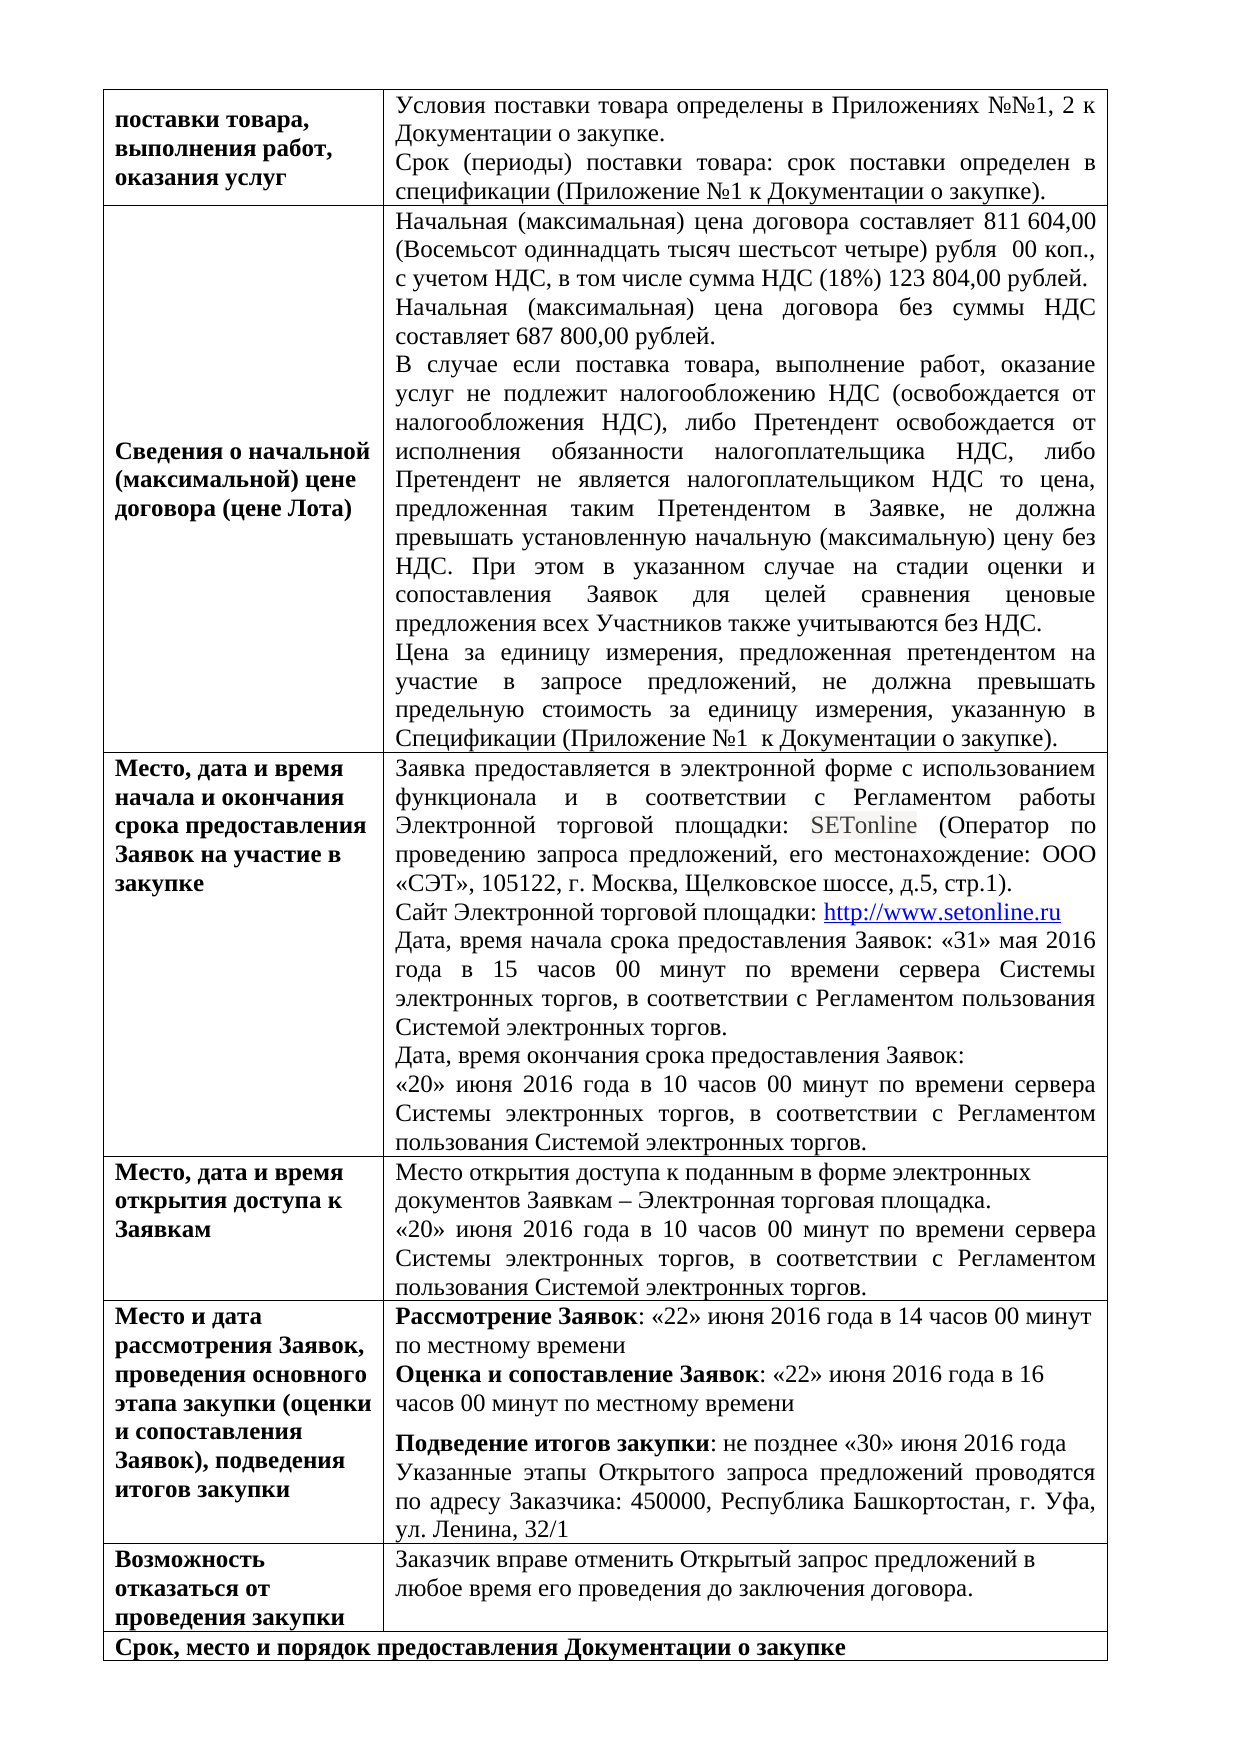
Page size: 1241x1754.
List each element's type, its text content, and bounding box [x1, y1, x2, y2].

table_cell Место открытия доступа к поданным в форме электронных документов Заявкам – Электронная торговая площадка. «20» июня 2016 года в 10 часов 00 минут по времени сервера Системы электронных торгов, в соответствии с Регламентом пользования Системой электронных торгов. [384, 1157, 1107, 1300]
table_cell Заявка предоставляется в электронной форме с использованием функционала и в соответствии с Регламентом работы Электронной торговой площадки: SETonline (Оператор по проведению запроса предложений, его местонахождение: ООО «СЭТ», . Москва, Щелковское шоссе, д.5, стр.1). Сайт Электронной торговой площадки: http://www.setonline.ru Дата, время начала срока предоставления Заявок: «31» мая 2016 года в 15 часов 00 минут по времени сервера Системы электронных торгов, в соответствии с Регламентом пользования Системой электронных торгов. Дата, время окончания срока предоставления Заявок: «20» июня 2016 года в 10 часов 00 минут по времени сервера Системы электронных торгов, в соответствии с Регламентом пользования Системой электронных торгов. [384, 753, 1107, 1156]
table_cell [104, 1632, 1107, 1660]
table_cell Место, дата и время начала и окончания срока предоставления Заявок на участие в закупке [104, 753, 383, 1156]
table_cell Сведения о начальной (максимальной) цене договора (цене Лота) [104, 206, 383, 752]
table_cell Место, дата и время открытия доступа к Заявкам [104, 1157, 383, 1300]
table_cell Заказчик вправе отменить Открытый запрос предложений в любое время его проведения до заключения договора. [384, 1544, 1107, 1631]
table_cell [104, 90, 383, 205]
table_cell Место и дата рассмотрения Заявок, проведения основного этапа закупки (оценки и сопоставления Заявок), подведения итогов закупки [104, 1301, 383, 1543]
table_cell Возможность отказаться от проведения закупки [104, 1544, 383, 1631]
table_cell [384, 90, 1107, 205]
table_cell Рассмотрение Заявок: «22» июня 2016 года в 14 часов 00 минут по местному времени Оценка и сопоставление Заявок: «22» июня 2016 года в 16 часов 00 минут по местному времени Подведение итогов закупки: не позднее «30» июня 2016 года Указанные этапы Открытого запроса предложений проводятся по адресу Заказчика: 450000, Республика Башкортостан, г. Уфа, ул. Ленина, 32/1 [384, 1301, 1107, 1543]
table_cell Начальная (максимальная) цена договора составляет 811 604,00 (Восемьсот одиннадцать тысяч шестьсот четыре) рубля 00 коп., с учетом НДС, в том числе сумма НДС (18%) 123 804,00 рублей. Начальная (максимальная) цена договора без суммы НДС составляет 687 800,00 рублей. В случае если поставка товара, выполнение работ, оказание услуг не подлежит налогообложению НДС (освобождается от налогообложения НДС), либо Претендент освобождается от исполнения обязанности налогоплательщика НДС, либо Претендент не является налогоплательщиком НДС то цена, предложенная таким Претендентом в Заявке, не должна превышать установленную начальную (максимальную) цену без НДС. При этом в указанном случае на стадии оценки и сопоставления Заявок для целей сравнения ценовые предложения всех Участников также учитываются без НДС. Цена за единицу измерения, предложенная претендентом на участие в запросе предложений, не должна превышать предельную стоимость за единицу измерения, указанную в Спецификации (Приложение №1 к Документации о закупке). [384, 206, 1107, 752]
